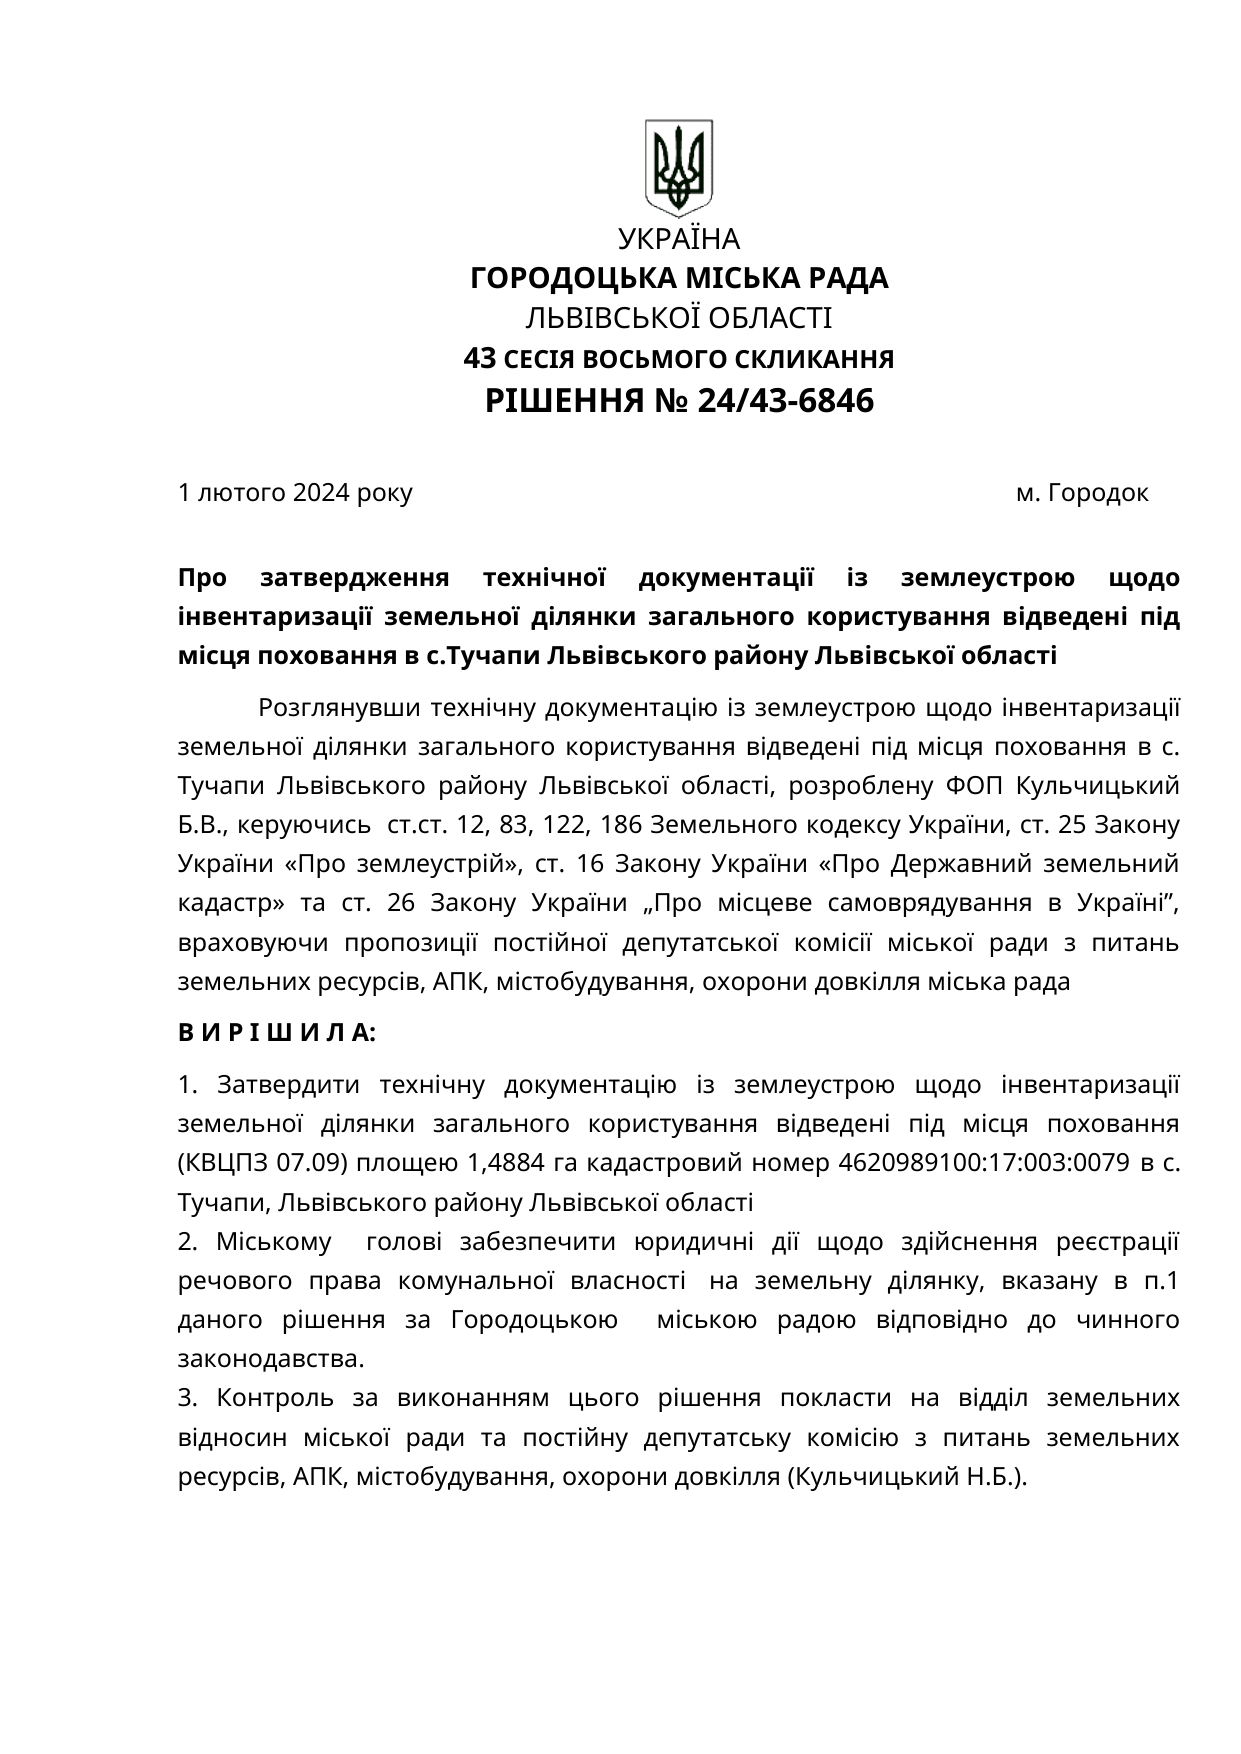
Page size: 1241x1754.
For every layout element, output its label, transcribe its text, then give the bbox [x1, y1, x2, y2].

text 3. Контроль за виконанням цього рішення покласти на відділ земельних відносин міської ради та постійну депутатську комісію з питань земельних ресурсів, АПК, містобудування, охорони довкілля (Кульчицький Н.Б.). [177, 1380, 1181, 1492]
text 2. Міському голові забезпечити юридичні дії щодо здійснення реєстрації речового права комунальної власності на земельну ділянку, вказану в п.1 даного рішення за Городоцькою міською радою відповідно до чинного законодавства. [177, 1223, 1181, 1302]
picture [644, 118, 715, 219]
text РІШЕННЯ № 24/43-6846 [177, 377, 1181, 422]
text ЛЬВІВСЬКОЇ ОБЛАСТІ [177, 297, 1181, 337]
text 2. Міському голові забезпечити юридичні дії щодо здійснення реєстрації речового права комунальної власності на земельну ділянку, вказану в п.1 даного рішення за Городоцькою міською радою відповідно до чинного законодавства. [177, 1336, 1181, 1375]
text В И Р І Ш И Л А: [177, 1015, 1181, 1049]
text 1 лютого 2024 року м. Городок [177, 474, 1181, 508]
list Розглянувши технічну документацію із землеустрою щодо інвентаризації земельної ділянки загального користування відведені під місця поховання в с. Тучапи Львівського району Львівської області, розроблену ФОП Кульчицький Б.В., керуючись ст.ст. 12, 83, 122, 186 Земельного кодексу України, ст. 25 Закону України «Про землеустрій», ст. 16 Закону України «Про Державний земельний кадастр» та ст. 26 Закону України „Про місцеве самоврядування в Україні”, враховуючи пропозиції постійної депутатської комісії міської ради з питань земельних ресурсів, АПК, містобудування, охорони довкілля міська рада [177, 689, 1181, 997]
text 43 СЕСІЯ ВОСЬМОГО СКЛИКАННЯ [177, 337, 1181, 377]
text УКРАЇНА [177, 218, 1181, 258]
list 1. Затвердити технічну документацію із землеустрою щодо інвентаризації земельної ділянки загального користування відведені під місця поховання (КВЦПЗ 07.09) площею 1,4884 га кадастровий номер 4620989100:17:003:0079 в с. Тучапи, Львівського району Львівської області [177, 1067, 1181, 1218]
list Про затвердження технічної документації із землеустрою щодо інвентаризації земельної ділянки загального користування відведені під місця поховання в с.Тучапи Львівського району Львівської області [177, 559, 1181, 672]
text ГОРОДОЦЬКА МІСЬКА РАДА [177, 258, 1181, 297]
